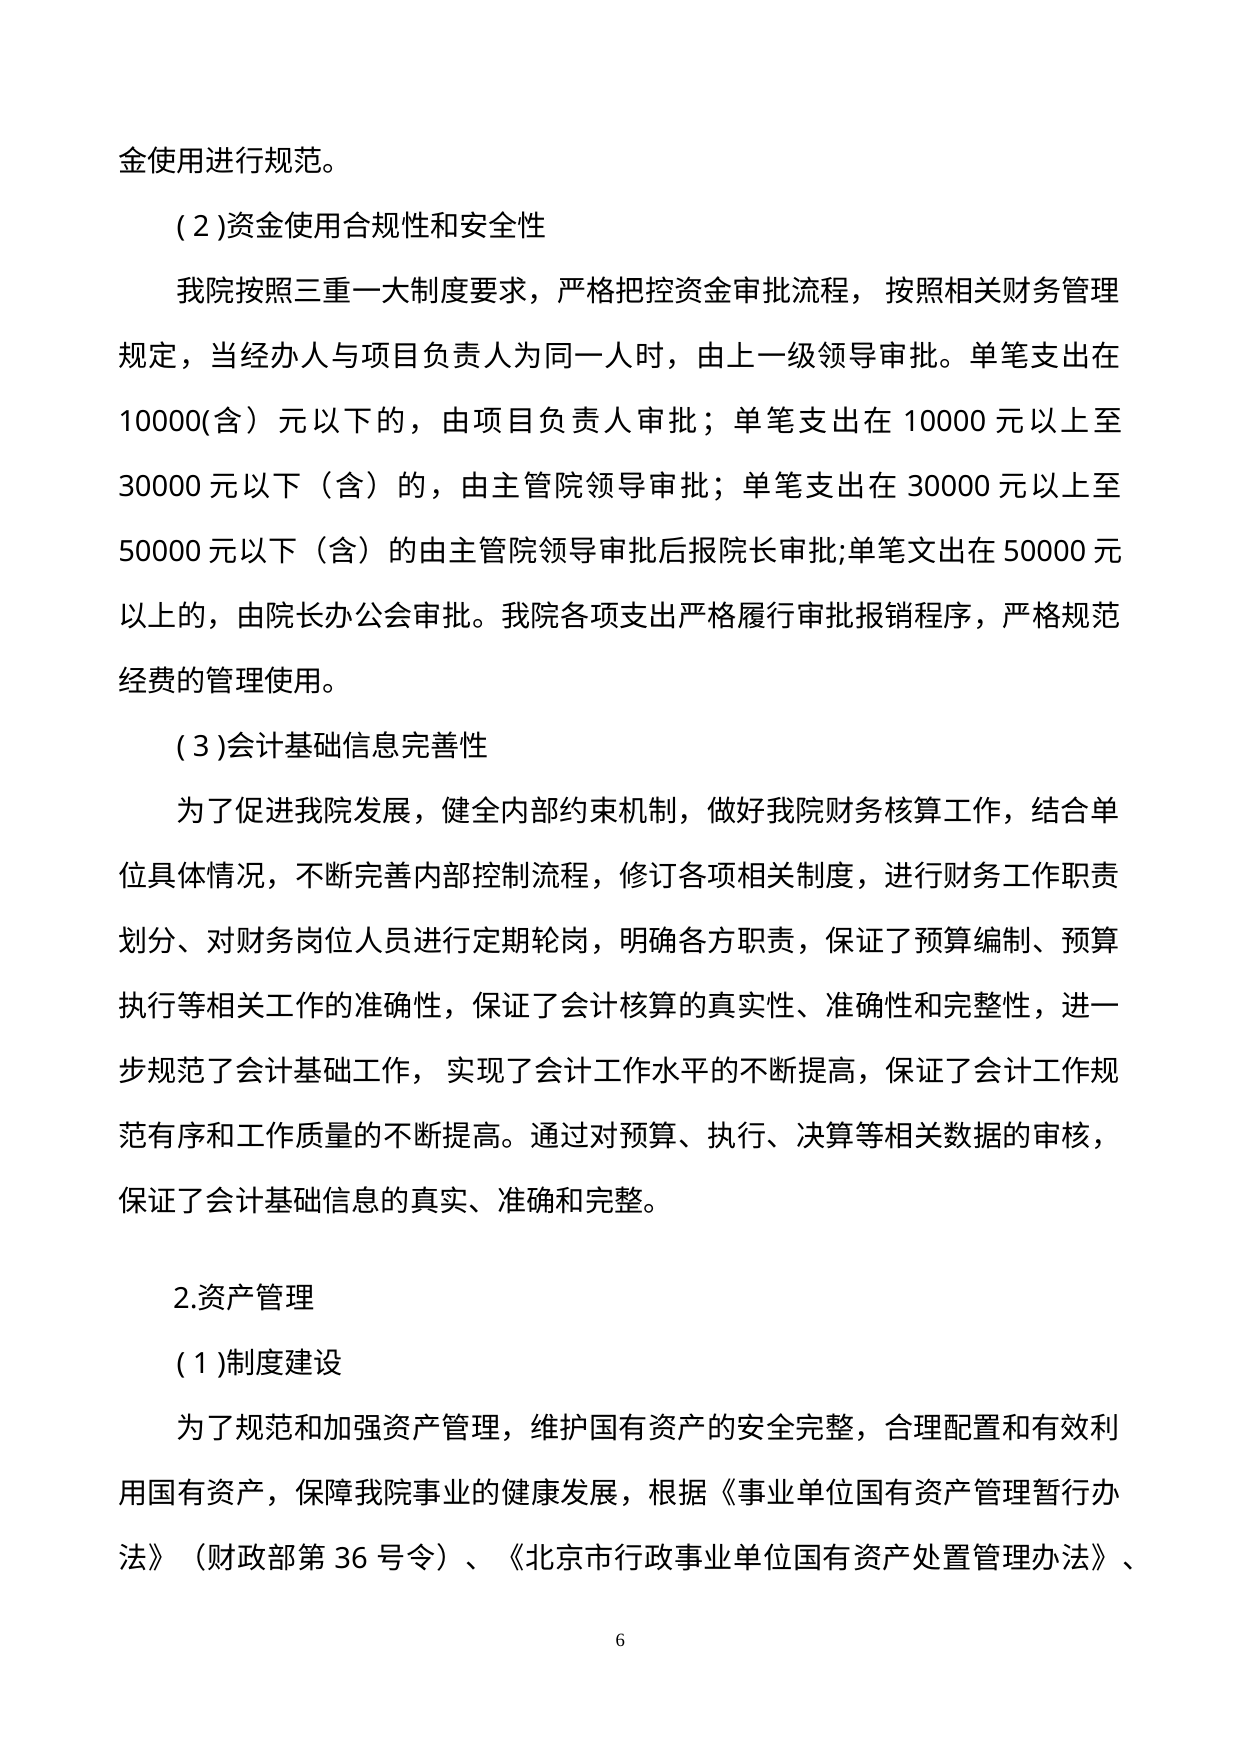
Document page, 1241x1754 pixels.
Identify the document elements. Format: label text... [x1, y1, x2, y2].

text ( 3 )会计基础信息完善性 [118, 711, 1122, 776]
text ( 1 )制度建设 [118, 1328, 1122, 1393]
text 我院按照三重一大制度要求，严格把控资金审批流程， 按照相关财务管理规定，当经办人与项目负责人为同一人时，由上一级领导审批。单笔支出在10000(含）元以下的，由项目负责人审批；单笔支出在10000元以上至30000元以下（含）的，由主管院领导审批；单笔支出在30000元以上至50000元以下（含）的由主管院领导审批后报院长审批;单笔文出在50000元以上的，由院长办公会审批。我院各项支出严格履行审批报销程序，严格规范经费的管理使用。 [118, 256, 1122, 711]
text 为了促进我院发展，健全内部约束机制，做好我院财务核算工作，结合单位具体情况，不断完善内部控制流程，修订各项相关制度，进行财务工作职责划分、对财务岗位人员进行定期轮岗，明确各方职责，保证了预算编制、预算执行等相关工作的准确性，保证了会计核算的真实性、准确性和完整性，进一步规范了会计基础工作， 实现了会计工作水平的不断提高，保证了会计工作规范有序和工作质量的不断提高。通过对预算、执行、决算等相关数据的审核，保证了会计基础信息的真实、准确和完整。 [118, 776, 1122, 1231]
text ( 2 )资金使用合规性和安全性 [118, 191, 1122, 256]
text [118, 126, 1122, 191]
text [118, 1393, 1122, 1588]
text 2.资产管理 [129, 1263, 1122, 1328]
